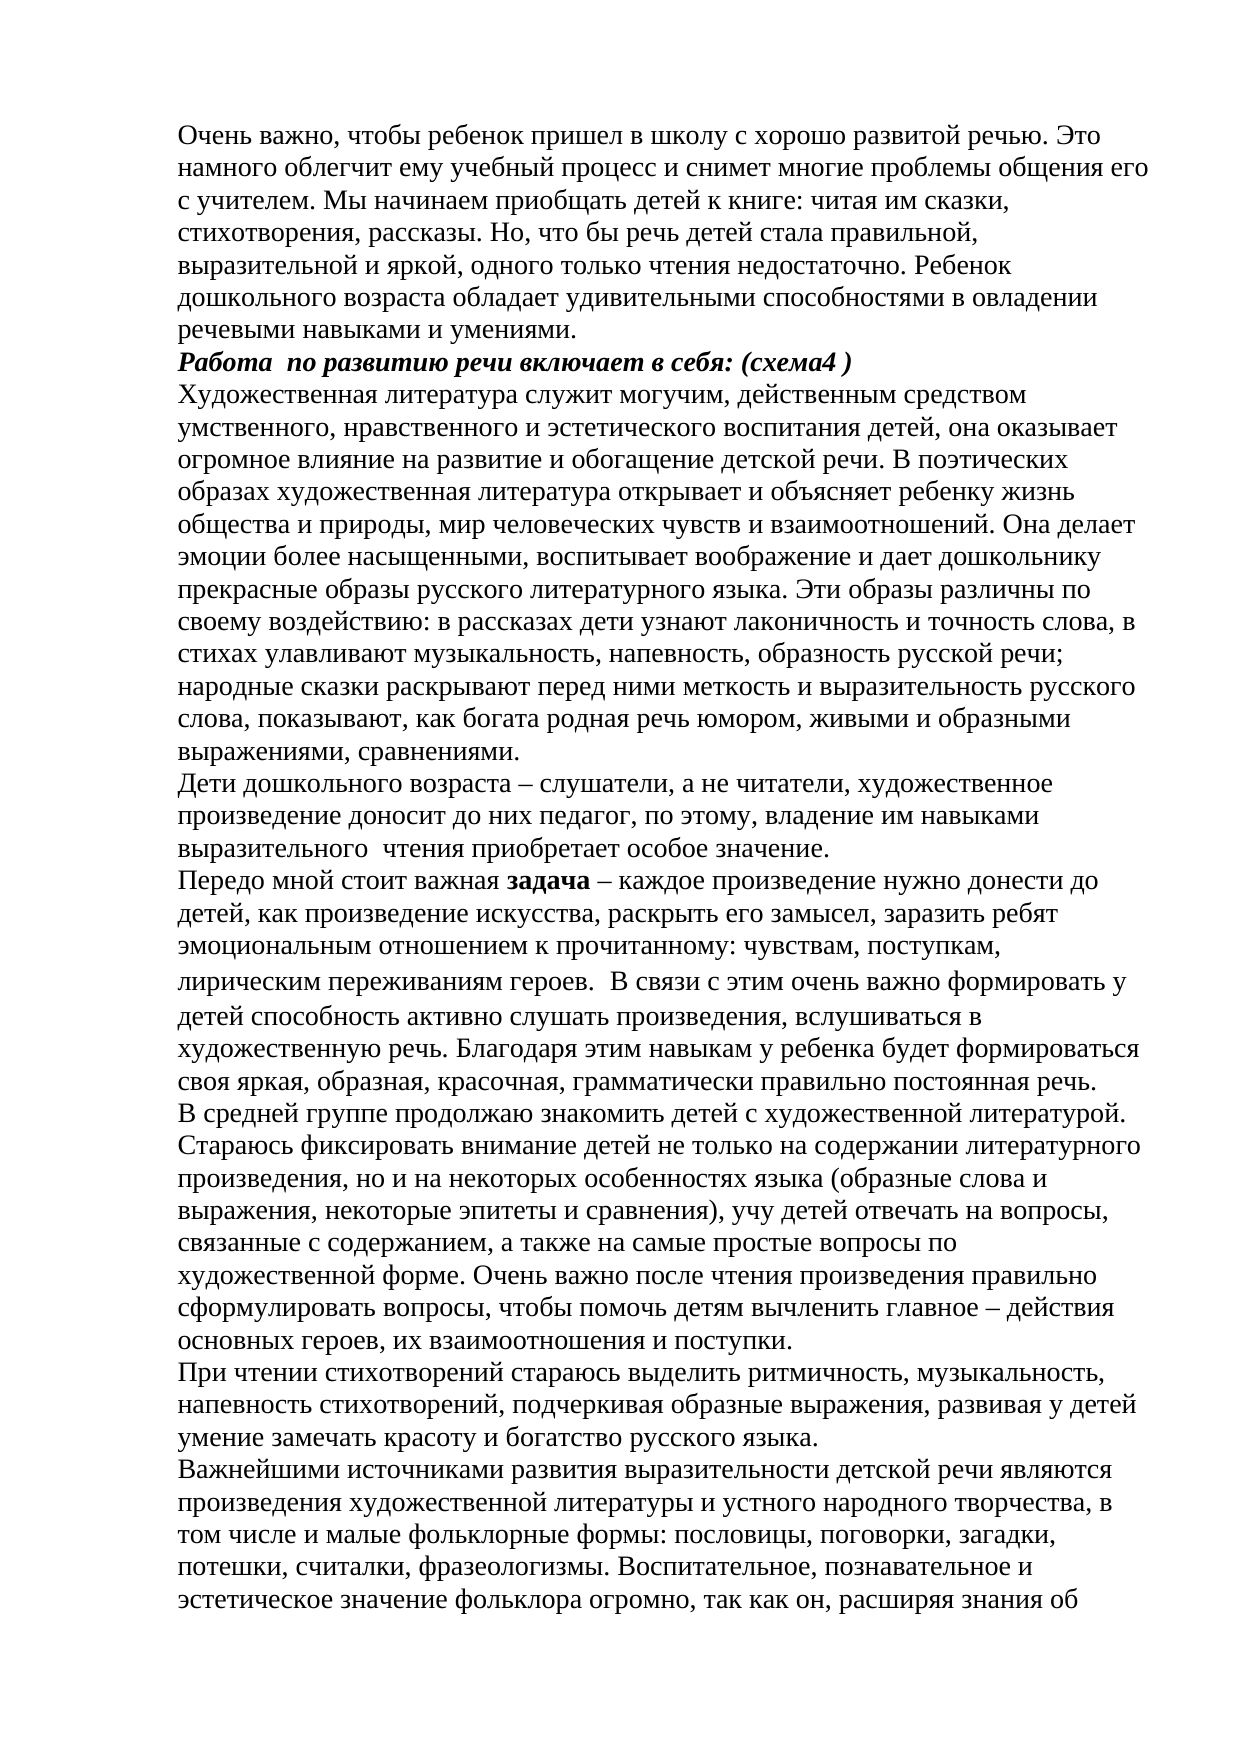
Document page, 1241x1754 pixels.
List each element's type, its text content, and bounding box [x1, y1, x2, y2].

text Работа по развитию речи включает в себя: (схема4 ) [177, 345, 1152, 377]
text Дети дошкольного возраста – слушатели, а не читатели, художественное произведение доносит до них педагог, по этому, владение им навыками выразительного чтения приобретает особое значение. [177, 766, 1152, 863]
text Передо мной стоит важная задача – каждое произведение нужно донести до детей, как произведение искусства, раскрыть его замысел, заразить ребят эмоциональным отношением к прочитанному: чувствам, поступкам, лирическим переживаниям героев. В связи с этим очень важно формировать у детей способность активно слушать произведения, вслушиваться в художественную речь. Благодаря этим навыкам у ребенка будет формироваться своя яркая, образная, красочная, грамматически правильно постоянная речь. [177, 863, 1152, 1096]
text В средней группе продолжаю знакомить детей с художественной литературой. Стараюсь фиксировать внимание детей не только на содержании литературного произведения, но и на некоторых особенностях языка (образные слова и выражения, некоторые эпитеты и сравнения), учу детей отвечать на вопросы, связанные с содержанием, а также на самые простые вопросы по художественной форме. Очень важно после чтения произведения правильно сформулировать вопросы, чтобы помочь детям вычленить главное – действия основных героев, их взаимоотношения и поступки. [177, 1096, 1152, 1355]
text При чтении стихотворений стараюсь выделить ритмичность, музыкальность, напевность стихотворений, подчеркивая образные выражения, развивая у детей умение замечать красоту и богатство русского языка. [177, 1355, 1152, 1452]
text Очень важно, чтобы ребенок пришел в школу с хорошо развитой речью. Это намного облегчит ему учебный процесс и снимет многие проблемы общения его с учителем. Мы начинаем приобщать детей к книге: читая им сказки, стихотворения, рассказы. Но, что бы речь детей стала правильной, выразительной и яркой, одного только чтения недостаточно. Ребенок дошкольного возраста обладает удивительными способностями в овладении речевыми навыками и умениями. [177, 118, 1152, 345]
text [177, 1452, 1152, 1614]
text Художественная литература служит могучим, действенным средством умственного, нравственного и эстетического воспитания детей, она оказывает огромное влияние на развитие и обогащение детской речи. В поэтических образах художественная литература открывает и объясняет ребенку жизнь общества и природы, мир человеческих чувств и взаимоотношений. Она делает эмоции более насыщенными, воспитывает воображение и дает дошкольнику прекрасные образы русского литературного языка. Эти образы различны по своему воздействию: в рассказах дети узнают лаконичность и точность слова, в стихах улавливают музыкальность, напевность, образность русской речи; народные сказки раскрывают перед ними меткость и выразительность русского слова, показывают, как богата родная речь юмором, живыми и образными выражениями, сравнениями. [177, 377, 1152, 766]
